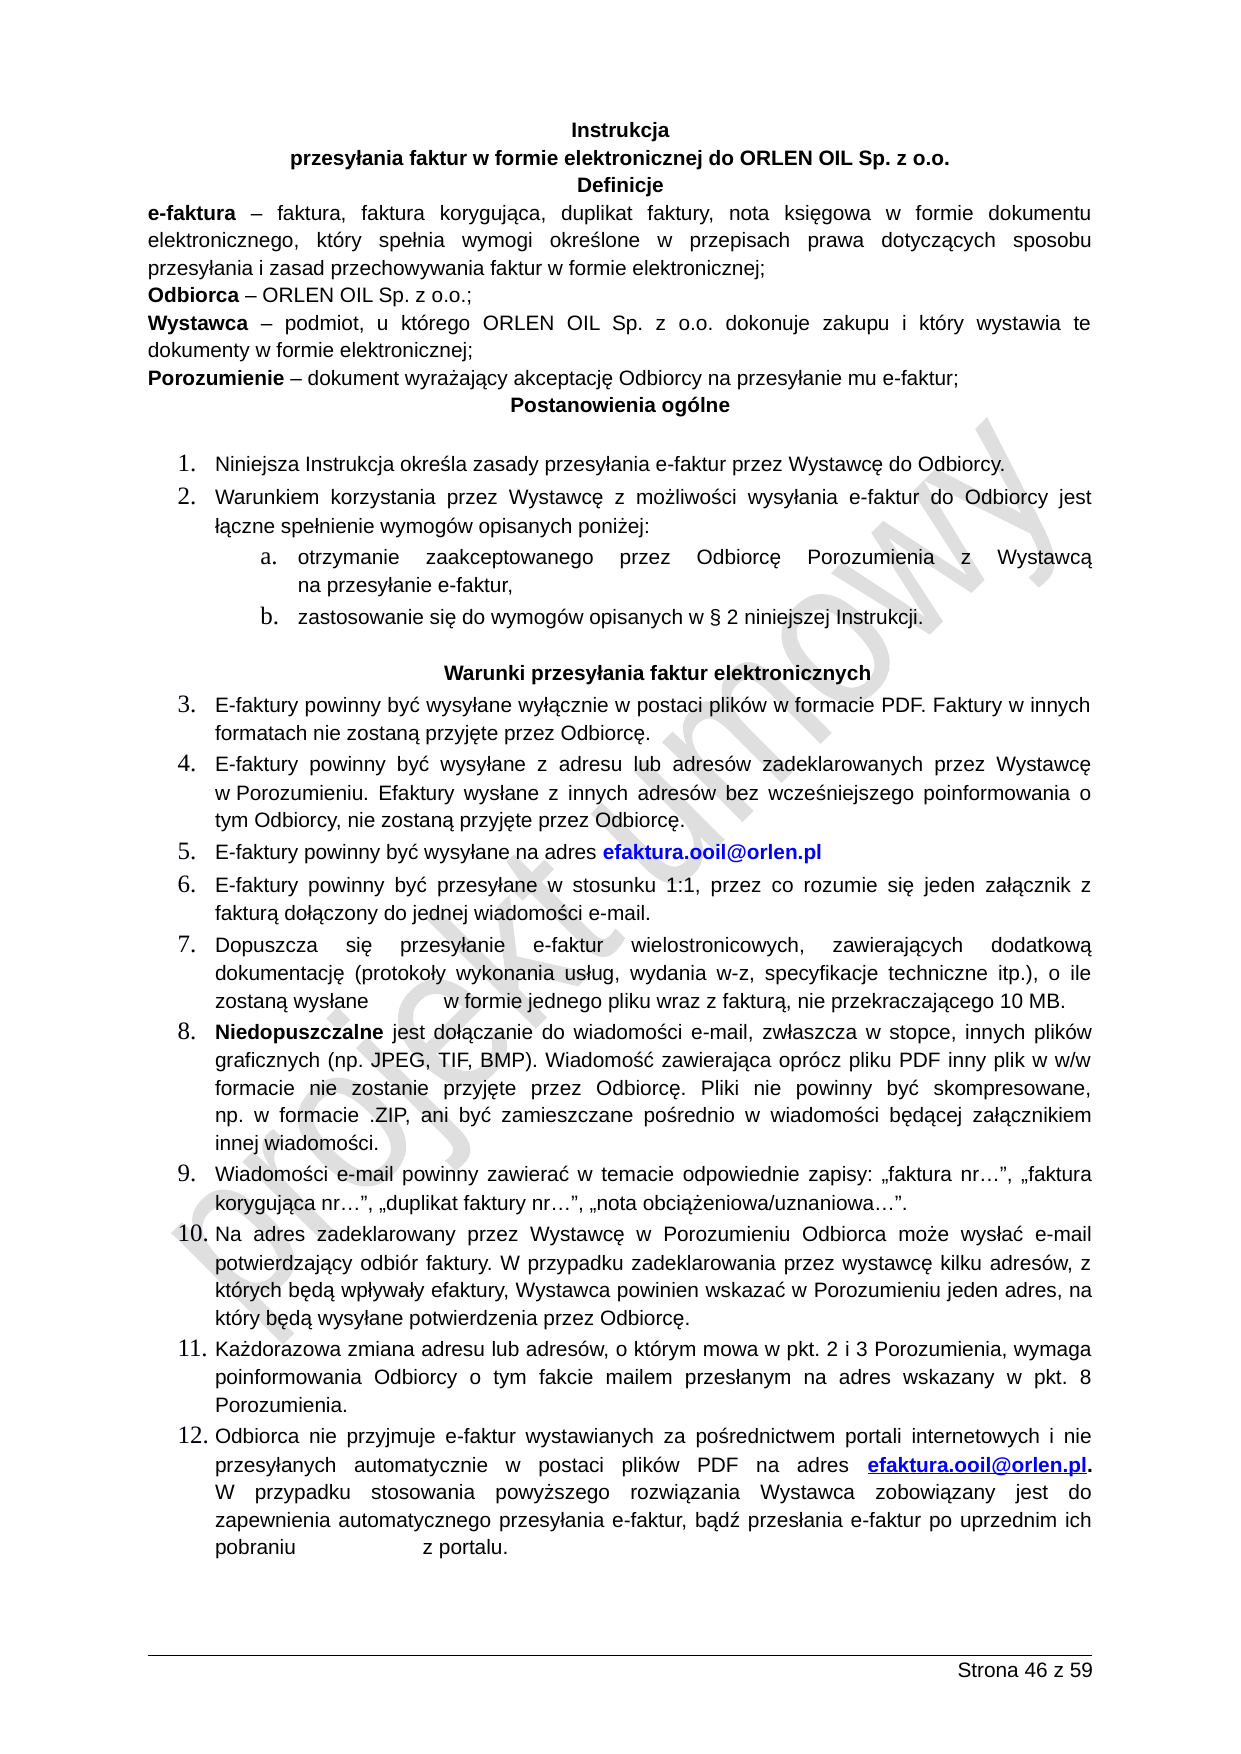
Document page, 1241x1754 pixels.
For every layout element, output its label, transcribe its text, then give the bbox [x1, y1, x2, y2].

list Odbiorca nie przyjmuje e-faktur wystawianych za pośrednictwem portali internetowych i nie przesyłanych automatycznie w postaci plików PDF na adres efaktura.ooil@orlen.pl. W przypadku stosowania powyższego rozwiązania Wystawca zobowiązany jest do zapewnienia automatycznego przesyłania e-faktur, bądź przesłania e-faktur po uprzednim ich pobraniu z portalu. [177, 1420, 1092, 1559]
text Porozumienie – dokument wyrażający akceptację Odbiorcy na przesyłanie mu e-faktur; [148, 366, 1092, 389]
text Postanowienia ogólne [148, 393, 1092, 417]
text e-faktura – faktura, faktura korygująca, duplikat faktury, nota księgowa w formie dokumentu elektronicznego, który spełnia wymogi określone w przepisach prawa dotyczących sposobu przesyłania i zasad przechowywania faktur w formie elektronicznej; [148, 201, 1092, 279]
list Na adres zadeklarowany przez Wystawcę w Porozumieniu Odbiorca może wysłać e-mail potwierdzający odbiór faktury. W przypadku zadeklarowania przez wystawcę kilku adresów, z których będą wpływały efaktury, Wystawca powinien wskazać w Porozumieniu jeden adres, na który będą wysyłane potwierdzenia przez Odbiorcę. [177, 1218, 1092, 1329]
list Warunkiem korzystania przez Wystawcę z możliwości wysyłania e-faktur do Odbiorcy jest łączne spełnienie wymogów opisanych poniżej: [177, 481, 1092, 537]
text Instrukcja [148, 118, 1092, 142]
list E-faktury powinny być wysyłane na adres efaktura.ooil@orlen.pl [177, 836, 1092, 864]
text Wystawca – podmiot, u którego ORLEN OIL Sp. z o.o. dokonuje zakupu i który wystawia te dokumenty w formie elektronicznej; [148, 311, 1092, 362]
text przesyłania faktur w formie elektronicznej do ORLEN OIL Sp. z o.o. [148, 146, 1092, 169]
text Warunki przesyłania faktur elektronicznych [223, 661, 1092, 685]
list Dopuszcza się przesyłanie e-faktur wielostronicowych, zawierających dodatkową dokumentację (protokoły wykonania usług, wydania w-z, specyfikacje techniczne itp.), o ile zostaną wysłane w formie jednego pliku wraz z fakturą, nie przekraczającego 10 MB. [177, 929, 1092, 1012]
list Niedopuszczalne jest dołączanie do wiadomości e-mail, zwłaszcza w stopce, innych plików graficznych (np. JPEG, TIF, BMP). Wiadomość zawierająca oprócz pliku PDF inny plik w w/w formacie nie zostanie przyjęte przez Odbiorcę. Pliki nie powinny być skompresowane, np. w formacie .ZIP, ani być zamieszczane pośrednio w wiadomości będącej załącznikiem innej wiadomości. [177, 1016, 1092, 1155]
list Niniejsza Instrukcja określa zasady przesyłania e-faktur przez Wystawcę do Odbiorcy. [177, 448, 1092, 477]
list Każdorazowa zmiana adresu lub adresów, o którym mowa w pkt. 2 i 3 Porozumienia, wymaga poinformowania Odbiorcy o tym fakcie mailem przesłanym na adres wskazany w pkt. 8 Porozumienia. [177, 1333, 1092, 1417]
text Odbiorca – ORLEN OIL Sp. z o.o.; [148, 283, 1092, 307]
list E-faktury powinny być wysyłane z adresu lub adresów zadeklarowanych przez Wystawcę w Porozumieniu. Efaktury wysłane z innych adresów bez wcześniejszego poinformowania o tym Odbiorcy, nie zostaną przyjęte przez Odbiorcę. [177, 748, 1092, 832]
list Wiadomości e-mail powinny zawierać w temacie odpowiednie zapisy: „faktura nr…”, „faktura korygująca nr…”, „duplikat faktury nr…”, „nota obciążeniowa/uznaniowa…”. [177, 1158, 1092, 1214]
list E-faktury powinny być przesyłane w stosunku 1:1, przez co rozumie się jeden załącznik z fakturą dołączony do jednej wiadomości e-mail. [177, 869, 1092, 925]
list E-faktury powinny być wysyłane wyłącznie w postaci plików w formacie PDF. Faktury w innych formatach nie zostaną przyjęte przez Odbiorcę. [177, 689, 1092, 745]
list otrzymanie zaakceptowanego przez Odbiorcę Porozumienia z Wystawcą na przesyłanie e-faktur, [260, 541, 1092, 597]
list zastosowanie się do wymogów opisanych w § 2 niniejszej Instrukcji. [260, 601, 1092, 629]
text Definicje [148, 173, 1092, 197]
